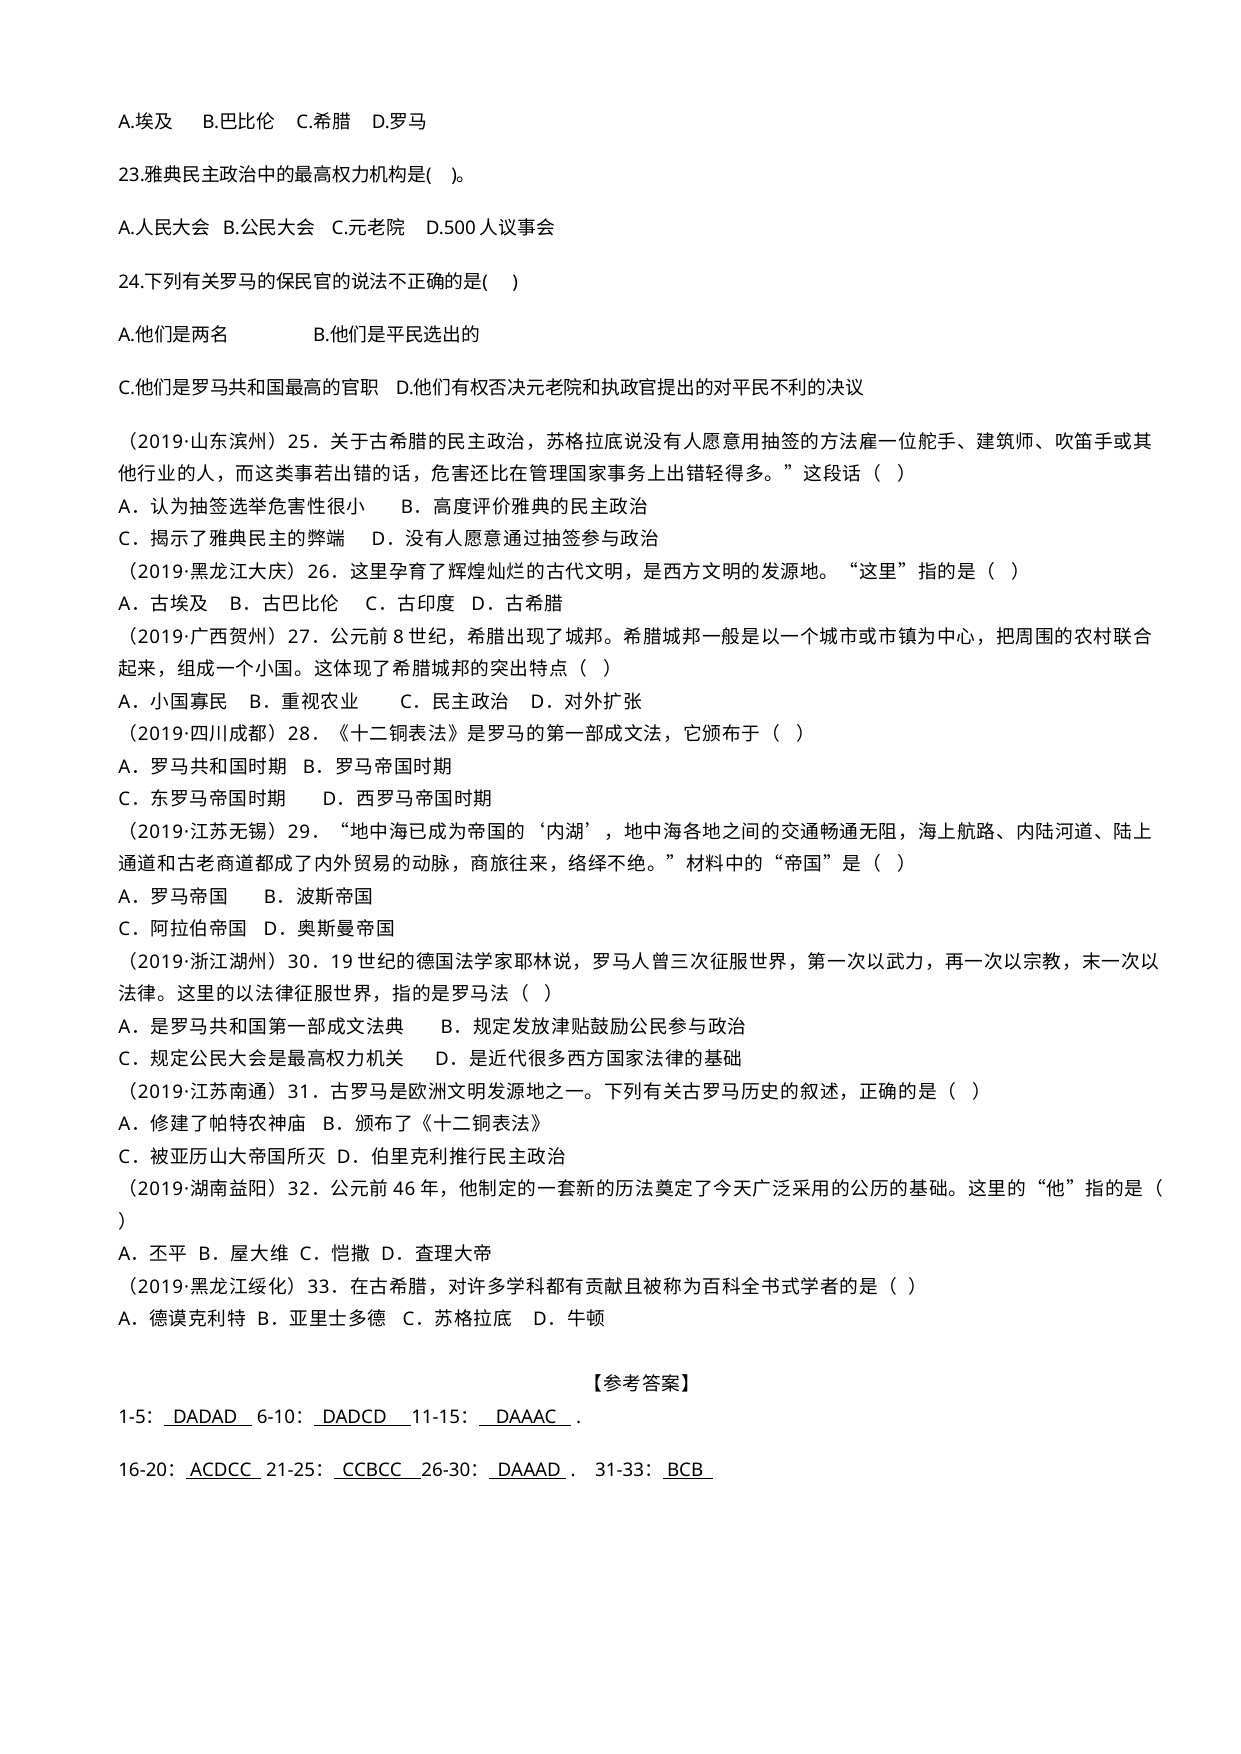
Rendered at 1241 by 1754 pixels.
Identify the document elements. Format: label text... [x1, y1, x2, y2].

text （2019·广西贺州）27．公元前8世纪，希腊出现了城邦。希腊城邦一般是以一个城市或市镇为中心，把周围的农村联合起来，组成一个小国。这体现了希腊城邦的突出特点（ ） [118, 619, 1165, 684]
list 16-20： ACDCC 21-25： CCBCC 26-30： DAAAD . 31-33： BCB [118, 1452, 1165, 1484]
text （2019·山东滨州）25．关于古希腊的民主政治，苏格拉底说没有人愿意用抽签的方法雇一位舵手、建筑师、吹笛手或其他行业的人，而这类事若出错的话，危害还比在管理国家事务上出错轻得多。”这段话（ ） [118, 424, 1165, 489]
text （2019·黑龙江绥化）33．在古希腊，对许多学科都有贡献且被称为百科全书式学者的是（ ） [118, 1269, 1165, 1301]
text 1-5： DADAD 6-10： DADCD 11-15： DAAAC . [118, 1399, 1165, 1431]
text A.埃及 B.巴比伦 C.希腊 D.罗马 [118, 104, 1165, 136]
text A.他们是两名 B.他们是平民选出的 [118, 317, 1165, 349]
list 德谟克利特 B．亚里士多德 C．苏格拉底 D．牛顿 [118, 1301, 1165, 1334]
list 丕平 B．屋大维 C．恺撒 D．査理大帝 [118, 1236, 1165, 1269]
list 罗马帝国 B．波斯帝国 [118, 879, 1165, 911]
list 罗马共和国时期 B．罗马帝国时期 [118, 749, 1165, 781]
text A．修建了帕特农神庙 B．颁布了《十二铜表法》 [118, 1106, 1165, 1139]
text A.人民大会 B.公民大会 C.元老院 D.500人议事会 [118, 210, 1165, 243]
text A．小国寡民 B．重视农业 C．民主政治 D．对外扩张 [118, 684, 1165, 716]
text （2019·黑龙江大庆）26．这里孕育了辉煌灿烂的古代文明，是西方文明的发源地。“这里”指的是（ ） [118, 554, 1165, 586]
text C．被亚历山大帝国所灭 D．伯里克利推行民主政治 [118, 1139, 1165, 1171]
text （2019·江苏南通）31．古罗马是欧洲文明发源地之一。下列有关古罗马历史的叙述，正确的是（ ） [118, 1074, 1165, 1106]
text C．规定公民大会是最高权力机关 D．是近代很多西方国家法律的基础 [118, 1041, 1165, 1074]
list C．阿拉伯帝国 D．奥斯曼帝国 [118, 911, 1165, 944]
text A．是罗马共和国第一部成文法典 B．规定发放津贴鼓励公民参与政治 [118, 1009, 1165, 1041]
text （2019·湖南益阳）32．公元前46年，他制定的一套新的历法奠定了今天广泛采用的公历的基础。这里的“他”指的是（ ） [118, 1171, 1165, 1236]
text A．古埃及 B．古巴比伦 C．古印度 D．古希腊 [118, 586, 1165, 619]
text A．认为抽签选举危害性很小 B．高度评价雅典的民主政治 [118, 489, 1165, 521]
text （2019·江苏无锡）29．“地中海已成为帝国的‘内湖’，地中海各地之间的交通畅通无阻，海上航路、内陆河道、陆上通道和古老商道都成了内外贸易的动脉，商旅往来，络绎不绝。”材料中的“帝国”是（ ） [118, 814, 1165, 879]
list C．东罗马帝国时期 D．西罗马帝国时期 [118, 781, 1165, 814]
text C．揭示了雅典民主的弊端 D．没有人愿意通过抽签参与政治 [118, 521, 1165, 554]
text （2019·四川成都）28．《十二铜表法》是罗马的第一部成文法，它颁布于（ ） [118, 716, 1165, 749]
text 24.下列有关罗马的保民官的说法不正确的是( ) [118, 264, 1165, 296]
list 【参考答案】 [118, 1366, 1165, 1399]
text C.他们是罗马共和国最高的官职 D.他们有权否决元老院和执政官提出的对平民不利的决议 [118, 370, 1165, 403]
text （2019·浙江湖州）30．19世纪的德国法学家耶林说，罗马人曾三次征服世界，第一次以武力，再一次以宗教，末一次以法律。这里的以法律征服世界，指的是罗马法（ ） [118, 944, 1165, 1009]
text 23.雅典民主政治中的最高权力机构是( )。 [118, 157, 1165, 189]
